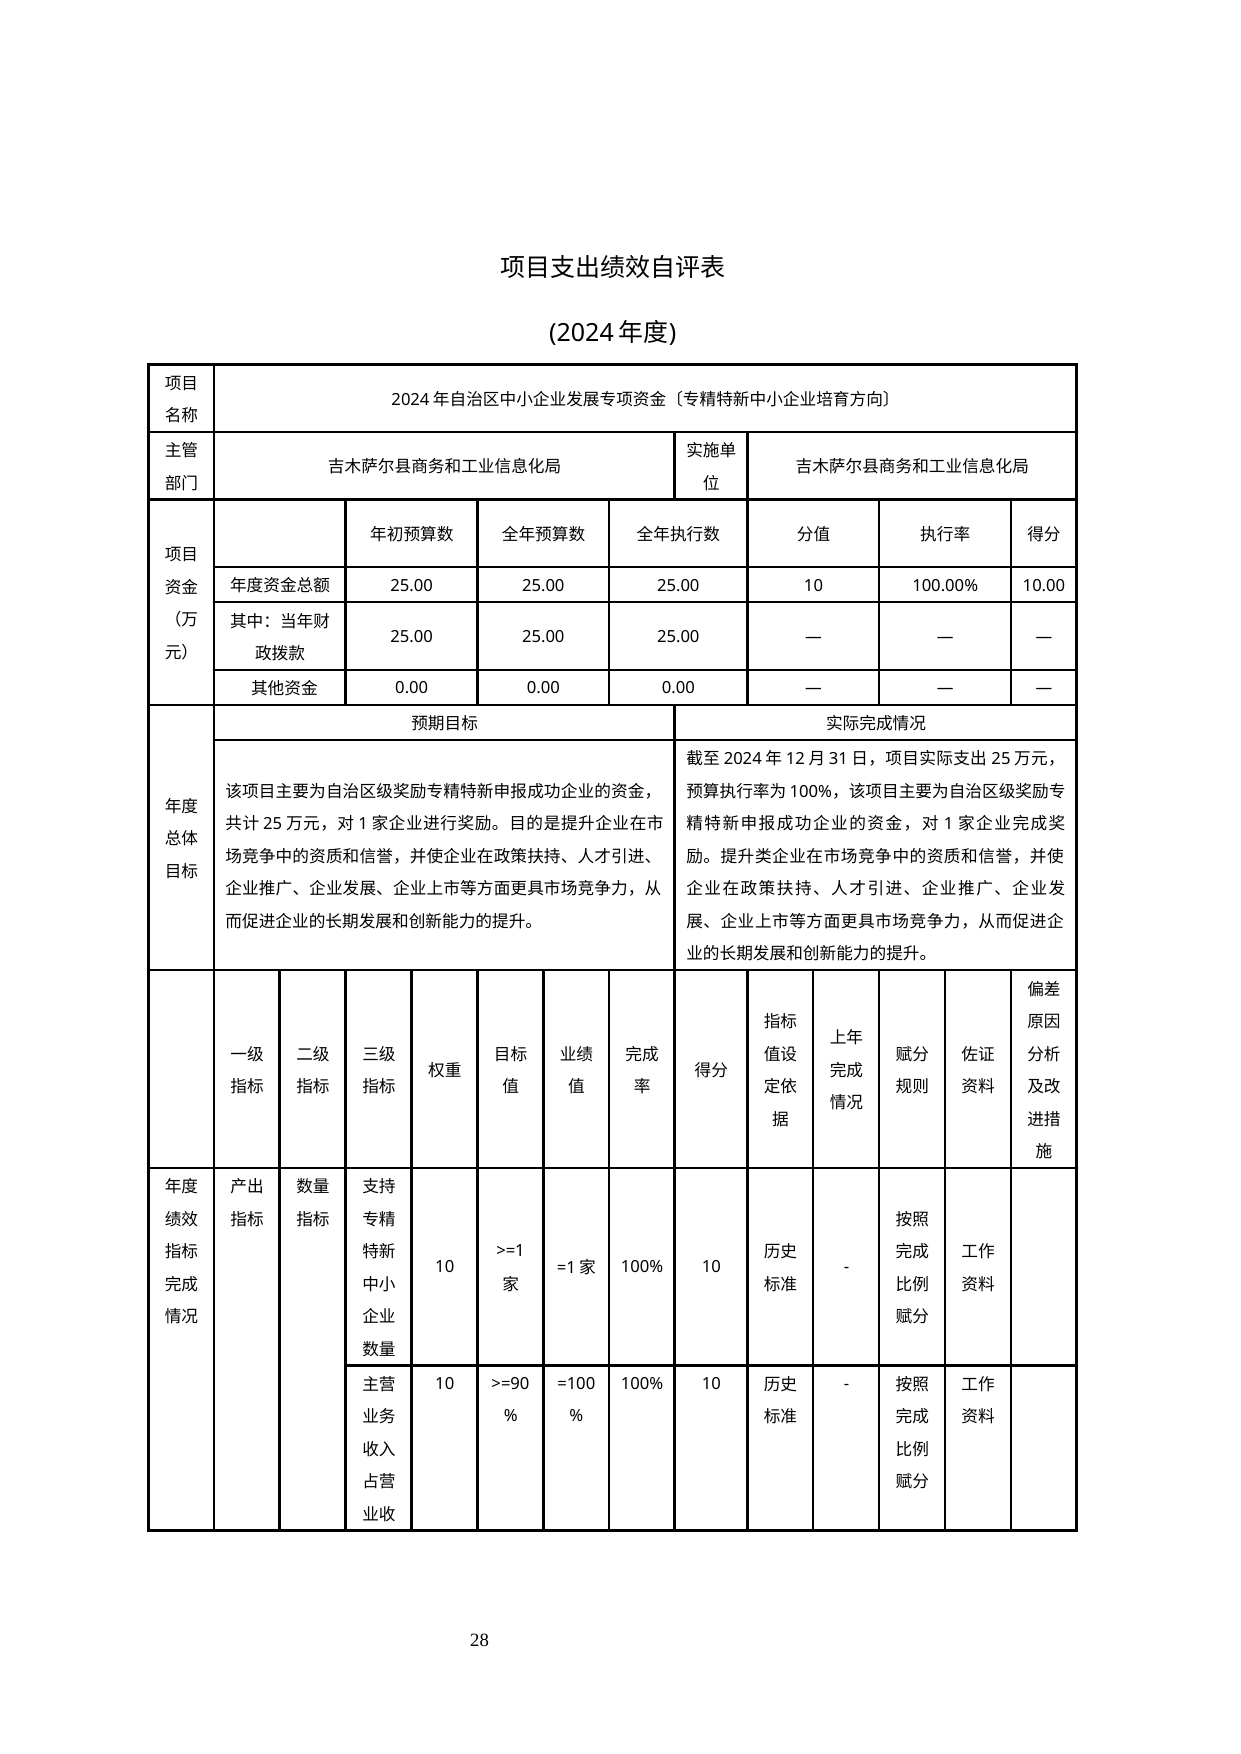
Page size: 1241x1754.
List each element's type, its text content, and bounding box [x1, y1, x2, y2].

table_cell 二级指标 [281, 971, 344, 1166]
table_cell 一级指标 [215, 971, 278, 1166]
table_cell 业绩值 [545, 971, 608, 1166]
table_cell 分值 [749, 501, 878, 566]
table_cell 赋分规则 [880, 971, 944, 1166]
table_cell 项目资金（万元） [150, 501, 213, 703]
table_cell 0.00 [347, 671, 476, 703]
table_cell [1012, 1367, 1075, 1529]
table_header 项目支出绩效自评表 [148, 233, 1077, 298]
table_cell 得分 [1012, 501, 1075, 566]
table_cell — [1012, 603, 1075, 668]
table_cell 实施单位 [676, 433, 746, 498]
table_cell 10 [413, 1169, 476, 1364]
table_cell 年度资金总额 [215, 568, 344, 601]
table_cell 工作资料 [946, 1367, 1010, 1529]
table_cell - [814, 1367, 878, 1529]
table_cell — [1012, 671, 1075, 703]
table_cell 主营业务收入占营业收入比重 [347, 1367, 410, 1529]
table_cell 项目名称 [150, 366, 213, 431]
table_cell 10.00 [1012, 568, 1075, 601]
table_cell 全年预算数 [479, 501, 608, 566]
table_cell 按照完成比例赋分 [880, 1367, 944, 1529]
table_cell 三级指标 [347, 971, 410, 1166]
table_cell =1家 [545, 1169, 608, 1364]
table_cell 吉木萨尔县商务和工业信息化局 [749, 433, 1075, 498]
table_cell 执行率 [880, 501, 1010, 566]
table_cell 完成率 [610, 971, 673, 1166]
table_cell >=90% [479, 1367, 542, 1529]
table_cell 截至2024年12月31日，项目实际支出25万元，预算执行率为100%，该项目主要为自治区级奖励专精特新申报成功企业的资金，对1家企业完成奖励。提升类企业在市场竞争中的资质和信誉，并使企业在政策扶持、人才引进、企业推广、企业发展、企业上市等方面更具市场竞争力，从而促进企业的长期发展和创新能力的提升。 [676, 741, 1075, 969]
table_cell [1012, 1169, 1075, 1364]
table_cell [150, 971, 213, 1166]
table_cell 其他资金 [215, 671, 344, 703]
table_cell 25.00 [479, 568, 608, 601]
table_cell 2024年自治区中小企业发展专项资金〔专精特新中小企业培育方向〕 [215, 366, 1075, 431]
table_cell 10 [413, 1367, 476, 1529]
table_cell 0.00 [479, 671, 608, 703]
table_cell 10 [676, 1169, 746, 1364]
table_cell 历史标准 [749, 1169, 812, 1364]
table_cell 年度绩效指标完成情况 [150, 1169, 213, 1529]
table_cell 0.00 [610, 671, 746, 703]
table_cell (2024年度) [148, 298, 1077, 363]
table_cell 25.00 [610, 568, 746, 601]
table_cell 其中：当年财政拨款 [215, 603, 344, 668]
table_cell 吉木萨尔县商务和工业信息化局 [215, 433, 673, 498]
table_cell — [749, 603, 878, 668]
table_cell 上年完成情况 [814, 971, 878, 1166]
table_cell 目标值 [479, 971, 542, 1166]
table_cell 预期目标 [215, 706, 673, 739]
table_cell =100% [545, 1367, 608, 1529]
table_cell 全年执行数 [610, 501, 746, 566]
table_cell 100% [610, 1169, 673, 1364]
table_cell — [880, 603, 1010, 668]
table_cell 25.00 [347, 568, 476, 601]
table_cell — [880, 671, 1010, 703]
table_cell >=1家 [479, 1169, 542, 1364]
table_cell 25.00 [610, 603, 746, 668]
table_cell 佐证资料 [946, 971, 1010, 1166]
table_cell 主管部门 [150, 433, 213, 498]
table_cell 得分 [676, 971, 746, 1166]
table_cell 100% [610, 1367, 673, 1529]
table_cell 按照完成比例赋分 [880, 1169, 944, 1364]
table_cell 指标值设定依据 [749, 971, 812, 1166]
table_cell 数量指标 [281, 1169, 344, 1529]
table_cell 10 [676, 1367, 746, 1529]
table_cell 产出指标 [215, 1169, 278, 1529]
table_cell 年度总体目标 [150, 706, 213, 969]
table_cell [215, 501, 344, 566]
table_cell 25.00 [347, 603, 476, 668]
table_cell 年初预算数 [347, 501, 476, 566]
table_cell 权重 [413, 971, 476, 1166]
table_cell - [814, 1169, 878, 1364]
table_cell — [749, 671, 878, 703]
table_cell 偏差原因分析及改进措施 [1012, 971, 1075, 1166]
table_cell 工作资料 [946, 1169, 1010, 1364]
table_cell 实际完成情况 [676, 706, 1075, 739]
table_cell 该项目主要为自治区级奖励专精特新申报成功企业的资金，共计25万元，对1家企业进行奖励。目的是提升企业在市场竞争中的资质和信誉，并使企业在政策扶持、人才引进、企业推广、企业发展、企业上市等方面更具市场竞争力，从而促进企业的长期发展和创新能力的提升。 [215, 741, 673, 969]
table_cell 25.00 [479, 603, 608, 668]
table_cell 支持专精特新中小企业数量 [347, 1169, 410, 1364]
table_cell 100.00% [880, 568, 1010, 601]
table_cell 10 [749, 568, 878, 601]
table_cell 历史标准 [749, 1367, 812, 1529]
